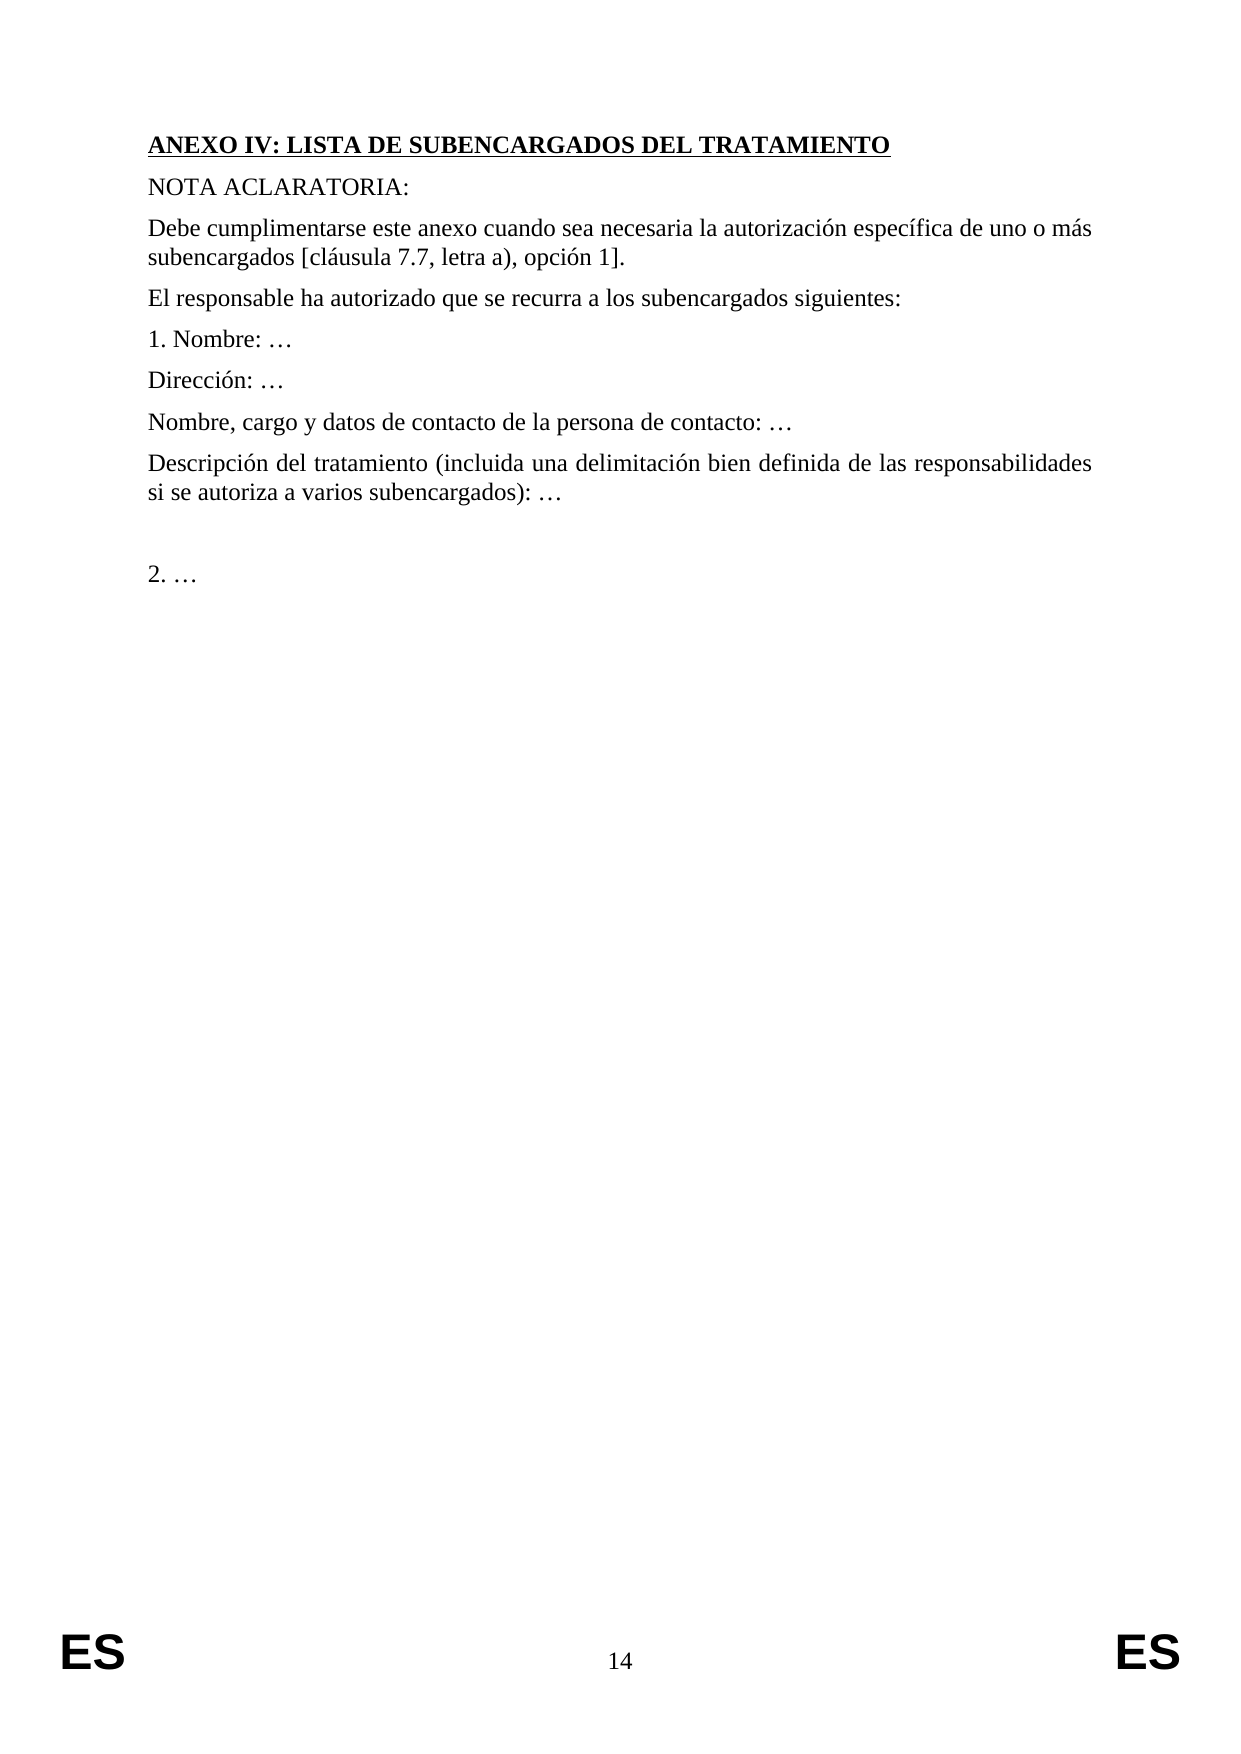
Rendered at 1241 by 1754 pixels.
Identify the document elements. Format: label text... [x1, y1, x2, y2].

text ANEXO IV: LISTA DE SUBENCARGADOS DEL TRATAMIENTO [148, 131, 1093, 159]
text 1. Nombre: … [148, 324, 1093, 353]
text NOTA ACLARATORIA: [148, 172, 1093, 201]
text 2. … [148, 559, 1093, 588]
text El responsable ha autorizado que se recurra a los subencargados siguientes: [148, 283, 1093, 312]
text Debe cumplimentarse este anexo cuando sea necesaria la autorización específica de uno o más subencargados [cláusula 7.7, letra a), opción 1]. [148, 213, 1093, 271]
text Nombre, cargo y datos de contacto de la persona de contacto: … [148, 407, 1093, 436]
text Dirección: … [148, 366, 1093, 394]
text Descripción del tratamiento (incluida una delimitación bien definida de las responsabilidades si se autoriza a varios subencargados): … [148, 448, 1093, 506]
